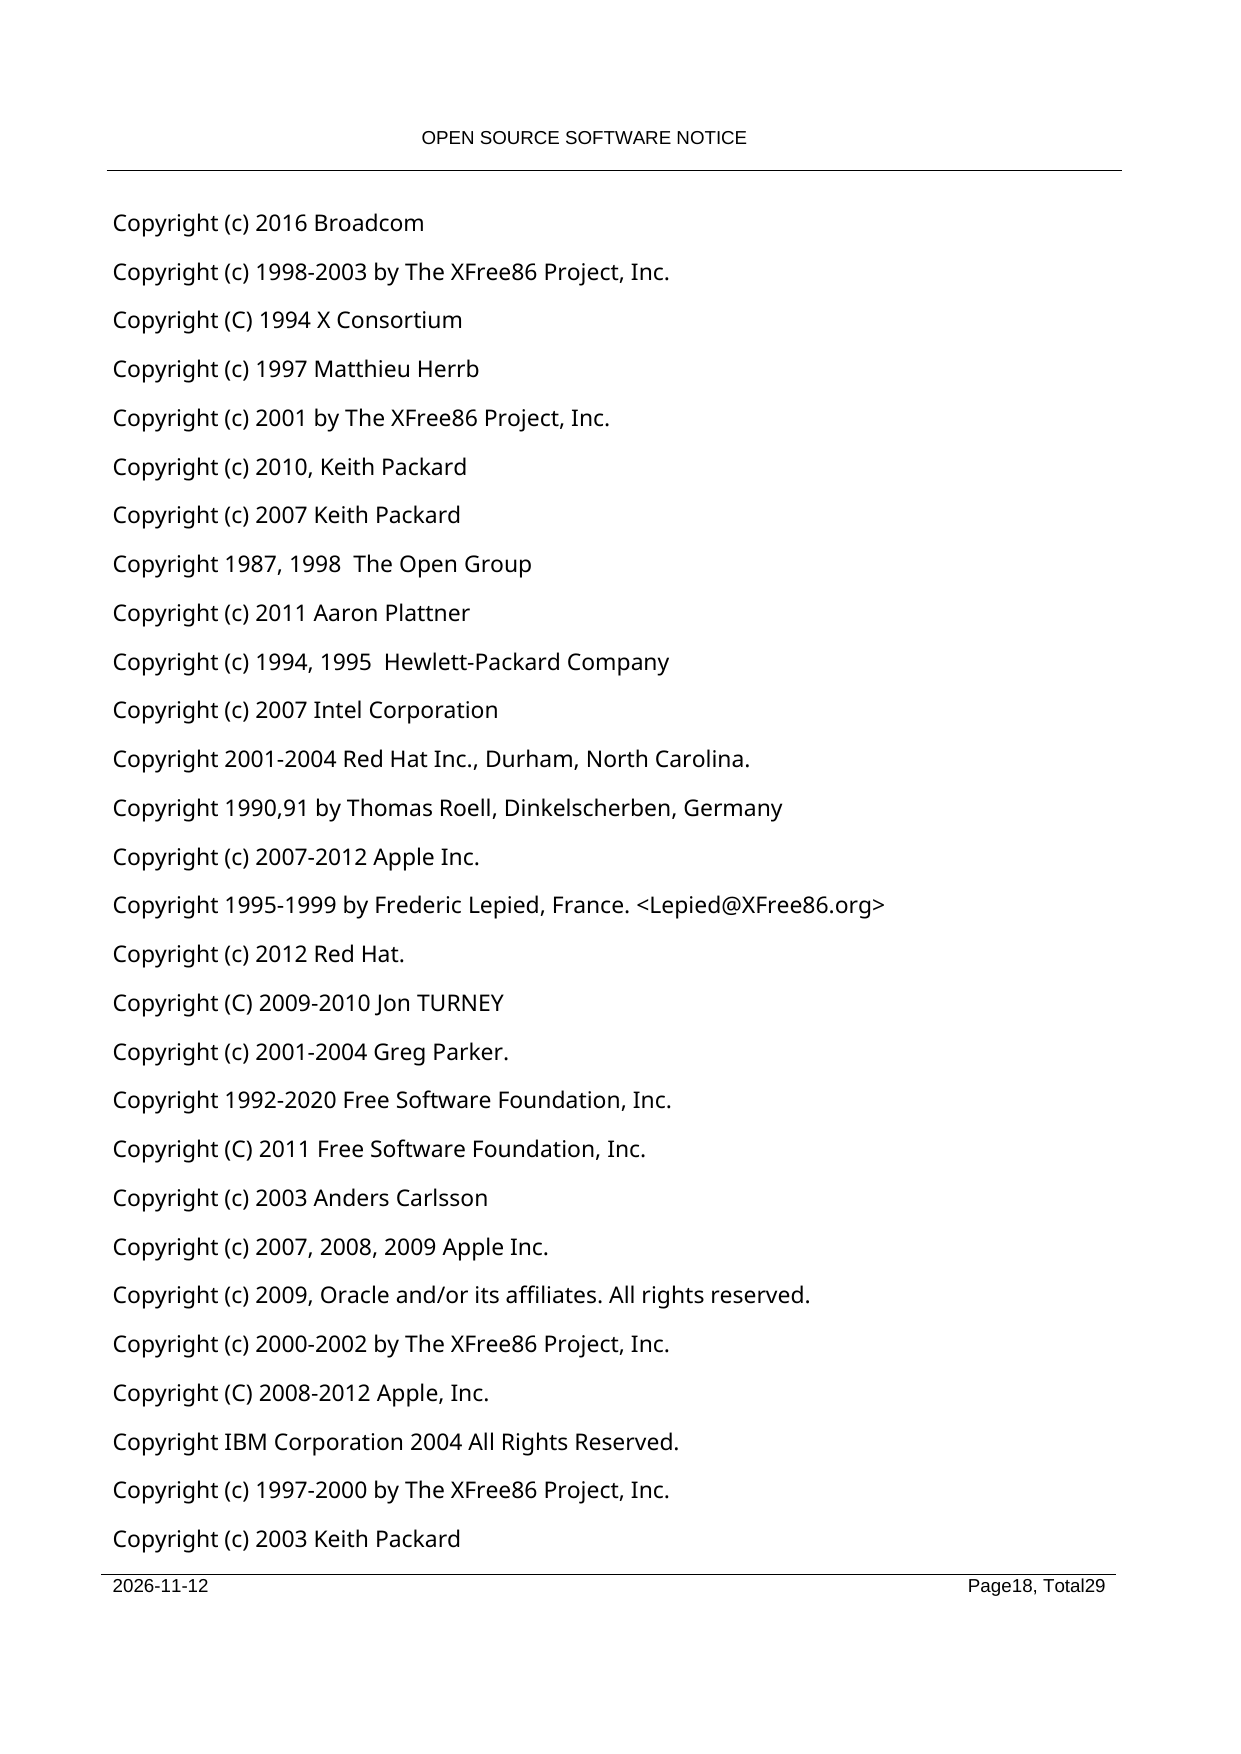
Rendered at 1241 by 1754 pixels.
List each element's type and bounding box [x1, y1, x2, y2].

text [112, 206, 1128, 1555]
